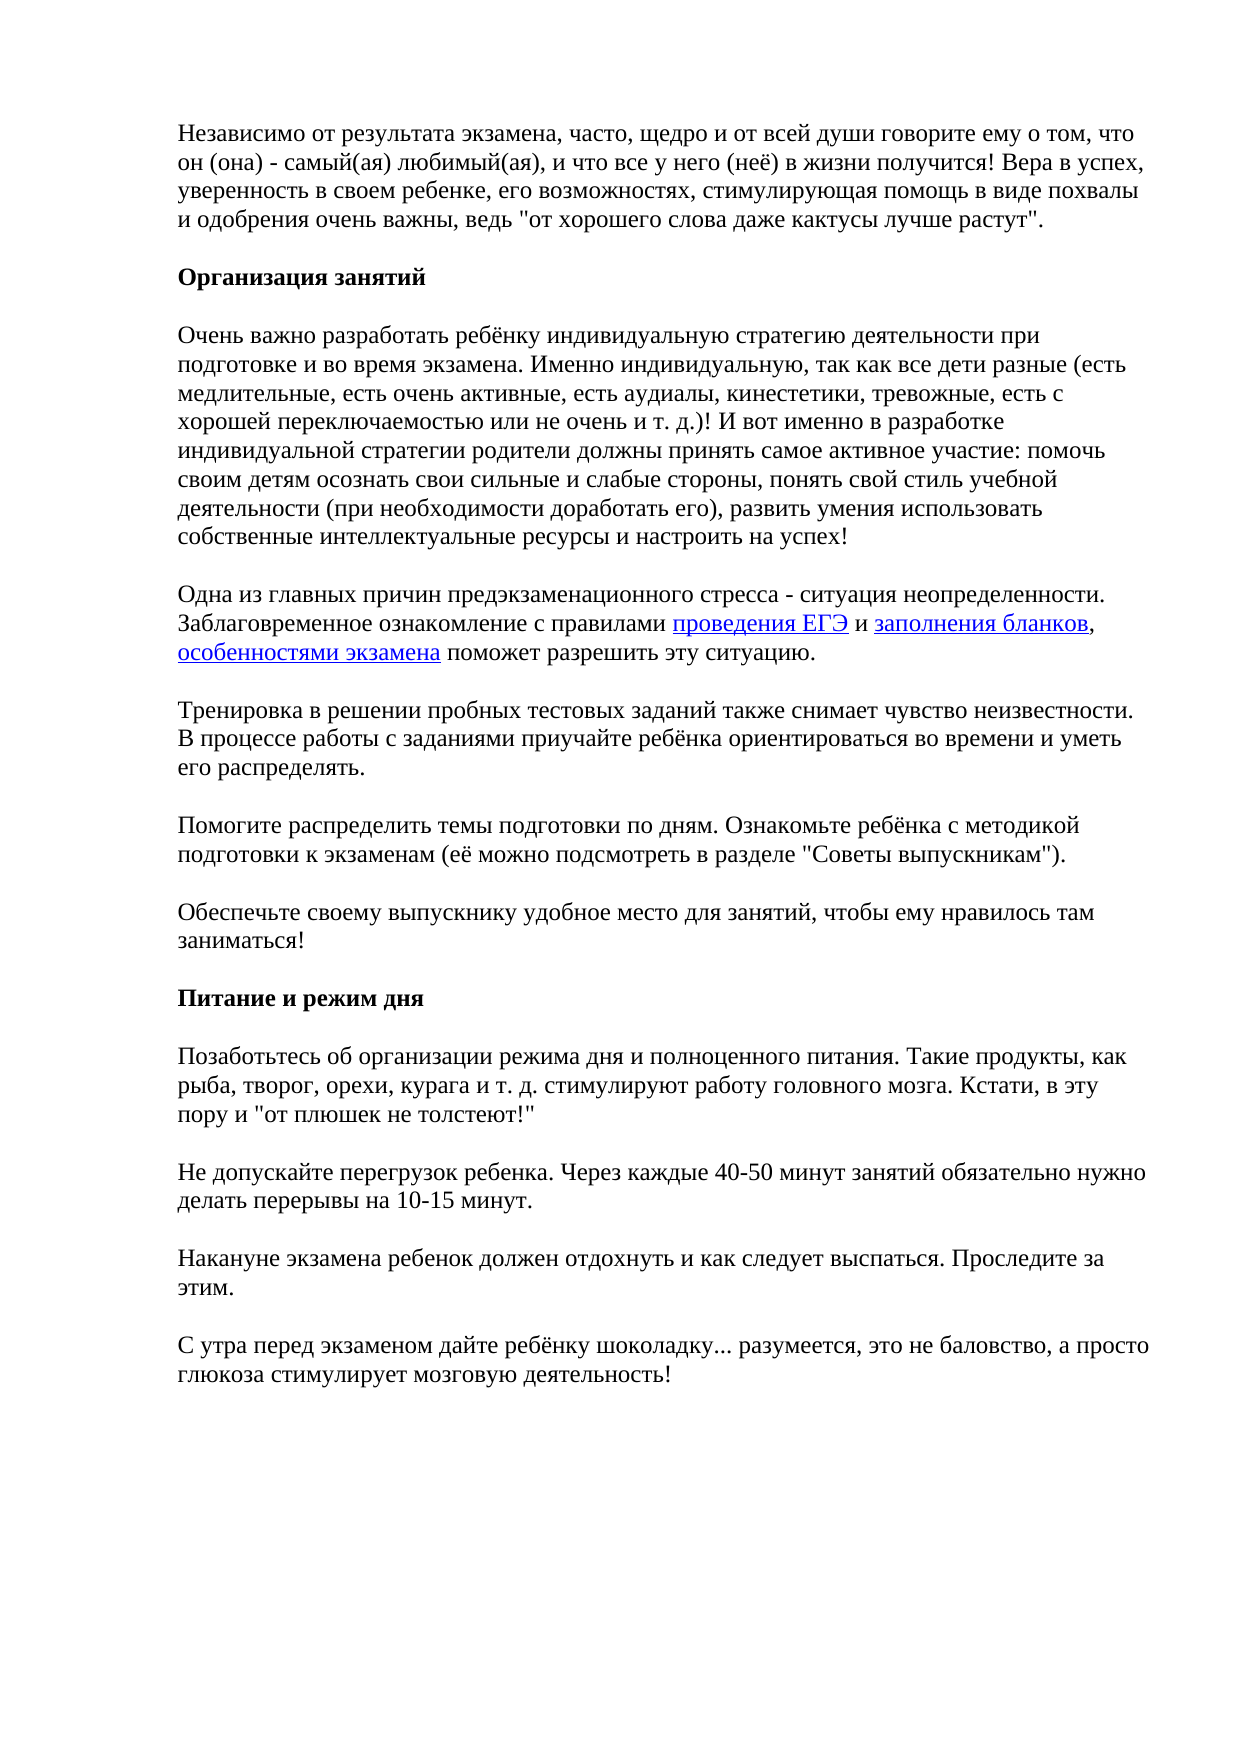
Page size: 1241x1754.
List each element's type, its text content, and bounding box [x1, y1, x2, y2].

text Независимо от результата экзамена, часто, щедро и от всей души говорите ему о том, что он (она) - самый(ая) любимый(ая), и что все у него (неё) в жизни получится! Вера в успех, уверенность в своем ребенке, его возможностях, стимулирующая помощь в виде похвалы и одобрения очень важны, ведь "от хорошего слова даже кактусы лучше растут". [177, 118, 1152, 233]
text С утра перед экзаменом дайте ребёнку шоколадку... разумеется, это не баловство, а просто глюкоза стимулирует мозговую деятельность! [177, 1330, 1152, 1388]
text Накануне экзамена ребенок должен отдохнуть и как следует выспаться. Проследите за этим. [177, 1243, 1152, 1301]
text Организация занятий [177, 262, 1152, 291]
text Обеспечьте своему выпускнику удобное место для занятий, чтобы ему нравилось там заниматься! [177, 897, 1152, 954]
text Тренировка в решении пробных тестовых заданий также снимает чувство неизвестности. В процессе работы с заданиями приучайте ребёнка ориентироваться во времени и уметь его распределять. [177, 695, 1152, 781]
text Помогите распределить темы подготовки по дням. Ознакомьте ребёнка с методикой подготовки к экзаменам (её можно подсмотреть в разделе "Советы выпускникам"). [177, 810, 1152, 868]
text Одна из главных причин предэкзаменационного стресса - ситуация неопределенности. Заблаговременное ознакомление с правилами проведения ЕГЭ и заполнения бланков, особенностями экзамена поможет разрешить эту ситуацию. [177, 579, 1152, 666]
text Очень важно разработать ребёнку индивидуальную стратегию деятельности при подготовке и во время экзамена. Именно индивидуальную, так как все дети разные (есть медлительные, есть очень активные, есть аудиалы, кинестетики, тревожные, есть с хорошей переключаемостью или не очень и т. д.)! И вот именно в разработке индивидуальной стратегии родители должны принять самое активное участие: помочь своим детям осознать свои сильные и слабые стороны, понять свой стиль учебной деятельности (при необходимости доработать его), развить умения использовать собственные интеллектуальные ресурсы и настроить на успех! [177, 320, 1152, 550]
text Питание и режим дня [177, 983, 1152, 1012]
text Позаботьтесь об организации режима дня и полноценного питания. Такие продукты, как рыба, творог, орехи, курага и т. д. стимулируют работу головного мозга. Кстати, в эту пору и "от плюшек не толстеют!" [177, 1041, 1152, 1128]
text Не допускайте перегрузок ребенка. Через каждые 40-50 минут занятий обязательно нужно делать перерывы на 10-15 минут. [177, 1157, 1152, 1214]
